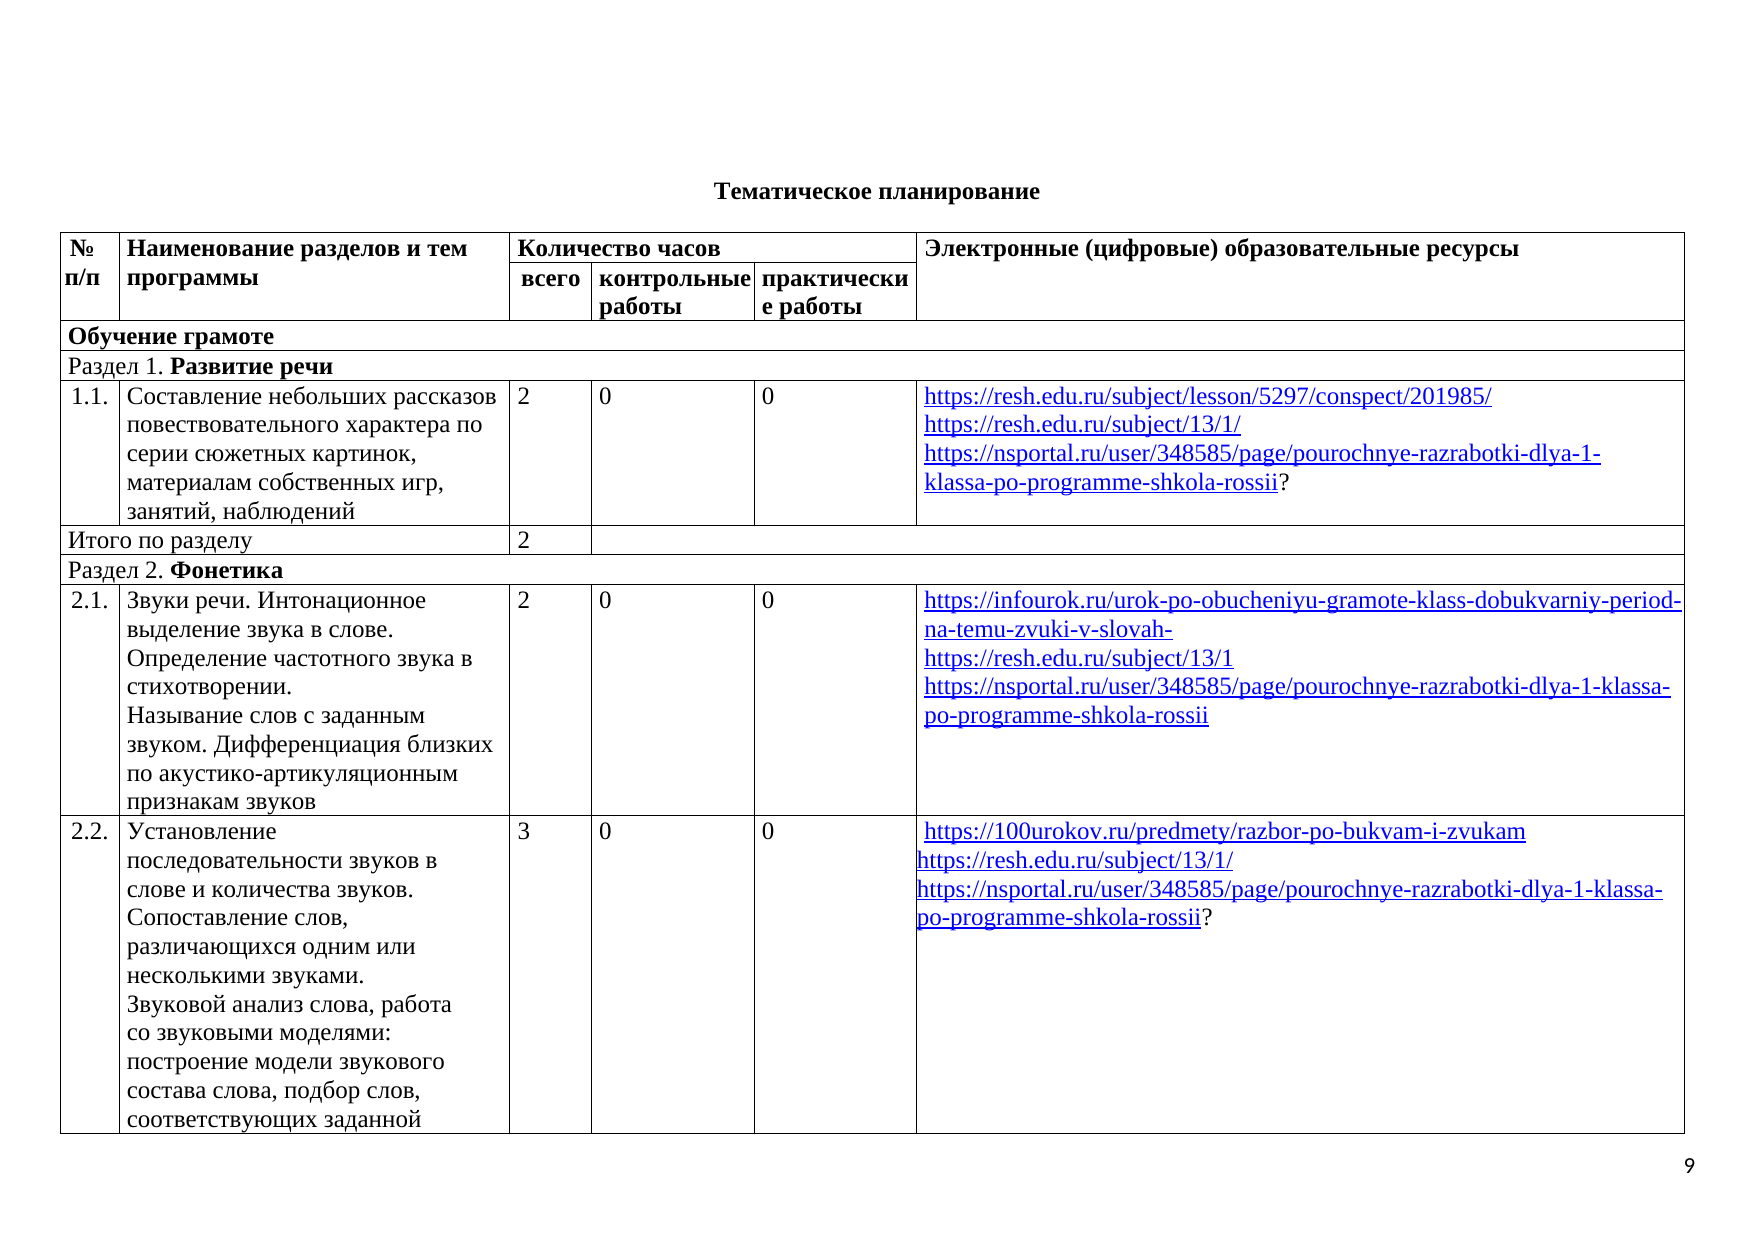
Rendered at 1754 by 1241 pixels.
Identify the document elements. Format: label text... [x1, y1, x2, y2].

table_cell 2.1. [61, 585, 119, 815]
table_cell контрольные работы [592, 263, 754, 320]
table_cell 0 [755, 381, 916, 524]
table_cell [592, 526, 1684, 554]
table_cell https://infourok.ru/urok-po-obucheniyu-gramote-klass-dobukvarniy-period-na-temu-zvuki-v-slovah- https://resh.edu.ru/subject/13/1 https://nsportal.ru/user/348585/page/pourochnye-razrabotki-dlya-1-klassa-po-programme-shkola-rossii [917, 585, 1684, 815]
table_cell всего [510, 263, 591, 320]
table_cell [120, 816, 509, 1132]
table_header Количество часов [510, 233, 916, 262]
table_cell 0 [592, 585, 754, 815]
table_cell 2 [510, 526, 591, 554]
table_cell https://resh.edu.ru/subject/lesson/5297/conspect/201985/ https://resh.edu.ru/subject/13/1/ https://nsportal.ru/user/348585/page/pourochnye-razrabotki-dlya-1-klassa-po-programme-shkola-rossii? [917, 381, 1684, 524]
table_header № п/п [61, 233, 119, 320]
table_cell 0 [755, 816, 916, 1132]
table_cell 0 [592, 381, 754, 524]
table_cell Итого по разделу [61, 526, 509, 554]
table_cell 2 [510, 381, 591, 524]
table_cell 2 [510, 585, 591, 815]
table_cell Составление небольших рассказов повествовательного характера по серии сюжетных картинок, материалам собственных игр, занятий, наблюдений [120, 381, 509, 524]
table_cell Раздел 1. Развитие речи [61, 351, 1684, 380]
table_cell практические работы [755, 263, 916, 320]
table_cell 0 [592, 816, 754, 1132]
text Тематическое планирование [59, 177, 1695, 205]
table_cell Звуки речи. Интонационное выделение звука в слове. Определение частотного звука в стихотворении. Называние слов с заданным звуком. Дифференциация близких по акустико-артикуляционным признакам звуков [120, 585, 509, 815]
table_header Электронные (цифровые) образовательные ресурсы [917, 233, 1684, 320]
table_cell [917, 816, 1684, 1132]
table_cell 1.1. [61, 381, 119, 524]
table_cell 3 [510, 816, 591, 1132]
table_cell 2.2. [61, 816, 119, 1132]
table_cell Раздел 2. Фонетика [61, 555, 1684, 584]
table_cell Обучение грамоте [61, 321, 1684, 350]
table_header Наименование разделов и тем программы [120, 233, 509, 320]
table_cell 0 [755, 585, 916, 815]
